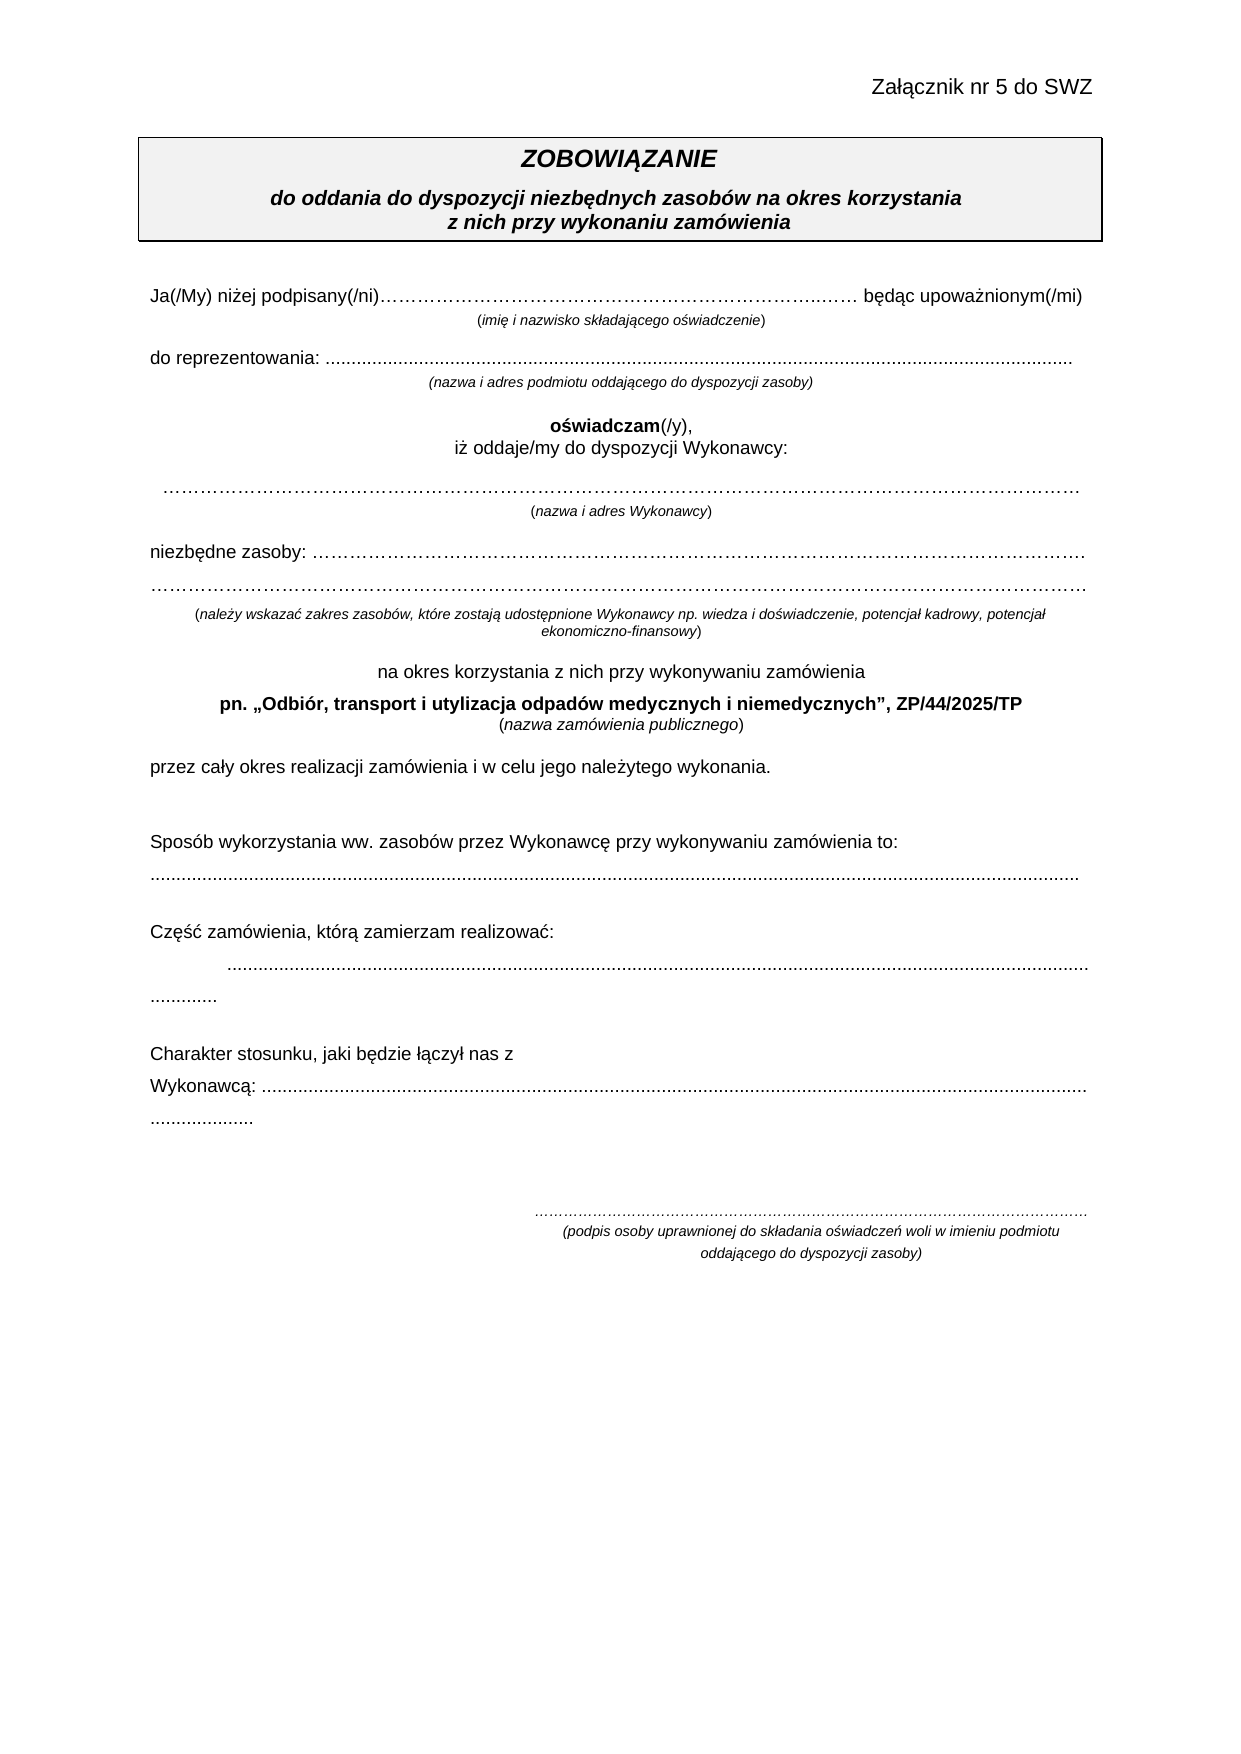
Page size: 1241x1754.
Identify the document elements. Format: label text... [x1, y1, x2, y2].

text Ja(/My) niżej podpisany(/ni)……………………………………………………………..…… będąc upoważnionym(/mi) [150, 267, 1093, 312]
text ZOBOWIĄZANIE [139, 138, 1101, 173]
text …………………………………………………………………………………………………… [532, 1203, 1093, 1219]
text (należy wskazać zakres zasobów, które zostają udostępnione Wykonawcy np. wiedza i doświadczenie, potencjał kadrowy, potencjał ekonomiczno-finansowy) [150, 606, 1093, 639]
text Charakter stosunku, jaki będzie łączył nas z Wykonawcą: ................................................................................................................................................................................... [150, 1042, 1093, 1128]
text iż oddaje/my do dyspozycji Wykonawcy: [150, 437, 1093, 458]
text oświadczam(/y), [150, 415, 1093, 437]
text do reprezentowania: ................................................................................................................................................ [150, 328, 1093, 373]
text Część zamówienia, którą zamierzam realizować: ................................................................................................................................................................................... [150, 921, 1093, 1007]
text (imię i nazwisko składającego oświadczenie) [150, 312, 1093, 328]
text ………………………………………………………………………………………………………………………………… [150, 458, 1093, 503]
text …………………………………………………………………………………………………………………………………… [150, 573, 1093, 595]
text (podpis osoby uprawnionej do składania oświadczeń woli w imieniu podmiotu oddającego do dyspozycji zasoby) [532, 1219, 1093, 1263]
text (nazwa i adres podmiotu oddającego do dyspozycji zasoby) [150, 373, 1093, 390]
text (nazwa i adres Wykonawcy) [150, 503, 1093, 520]
text na okres korzystania z nich przy wykonywaniu zamówienia [150, 661, 1093, 682]
text Sposób wykorzystania ww. zasobów przez Wykonawcę przy wykonywaniu zamówienia to: ................................................................................................................................................................................... [150, 831, 1093, 885]
text do oddania do dyspozycji niezbędnych zasobów na okres korzystania z nich przy wykonaniu zamówienia [139, 178, 1101, 240]
text niezbędne zasoby: ……………………………………………………………………………………………………………. [150, 541, 1093, 563]
text przez cały okres realizacji zamówienia i w celu jego należytego wykonania. [150, 756, 1093, 777]
text pn. „Odbiór, transport i utylizacja odpadów medycznych i niemedycznych”, ZP/44/2025/TP (nazwa zamówienia publicznego) [150, 693, 1093, 734]
